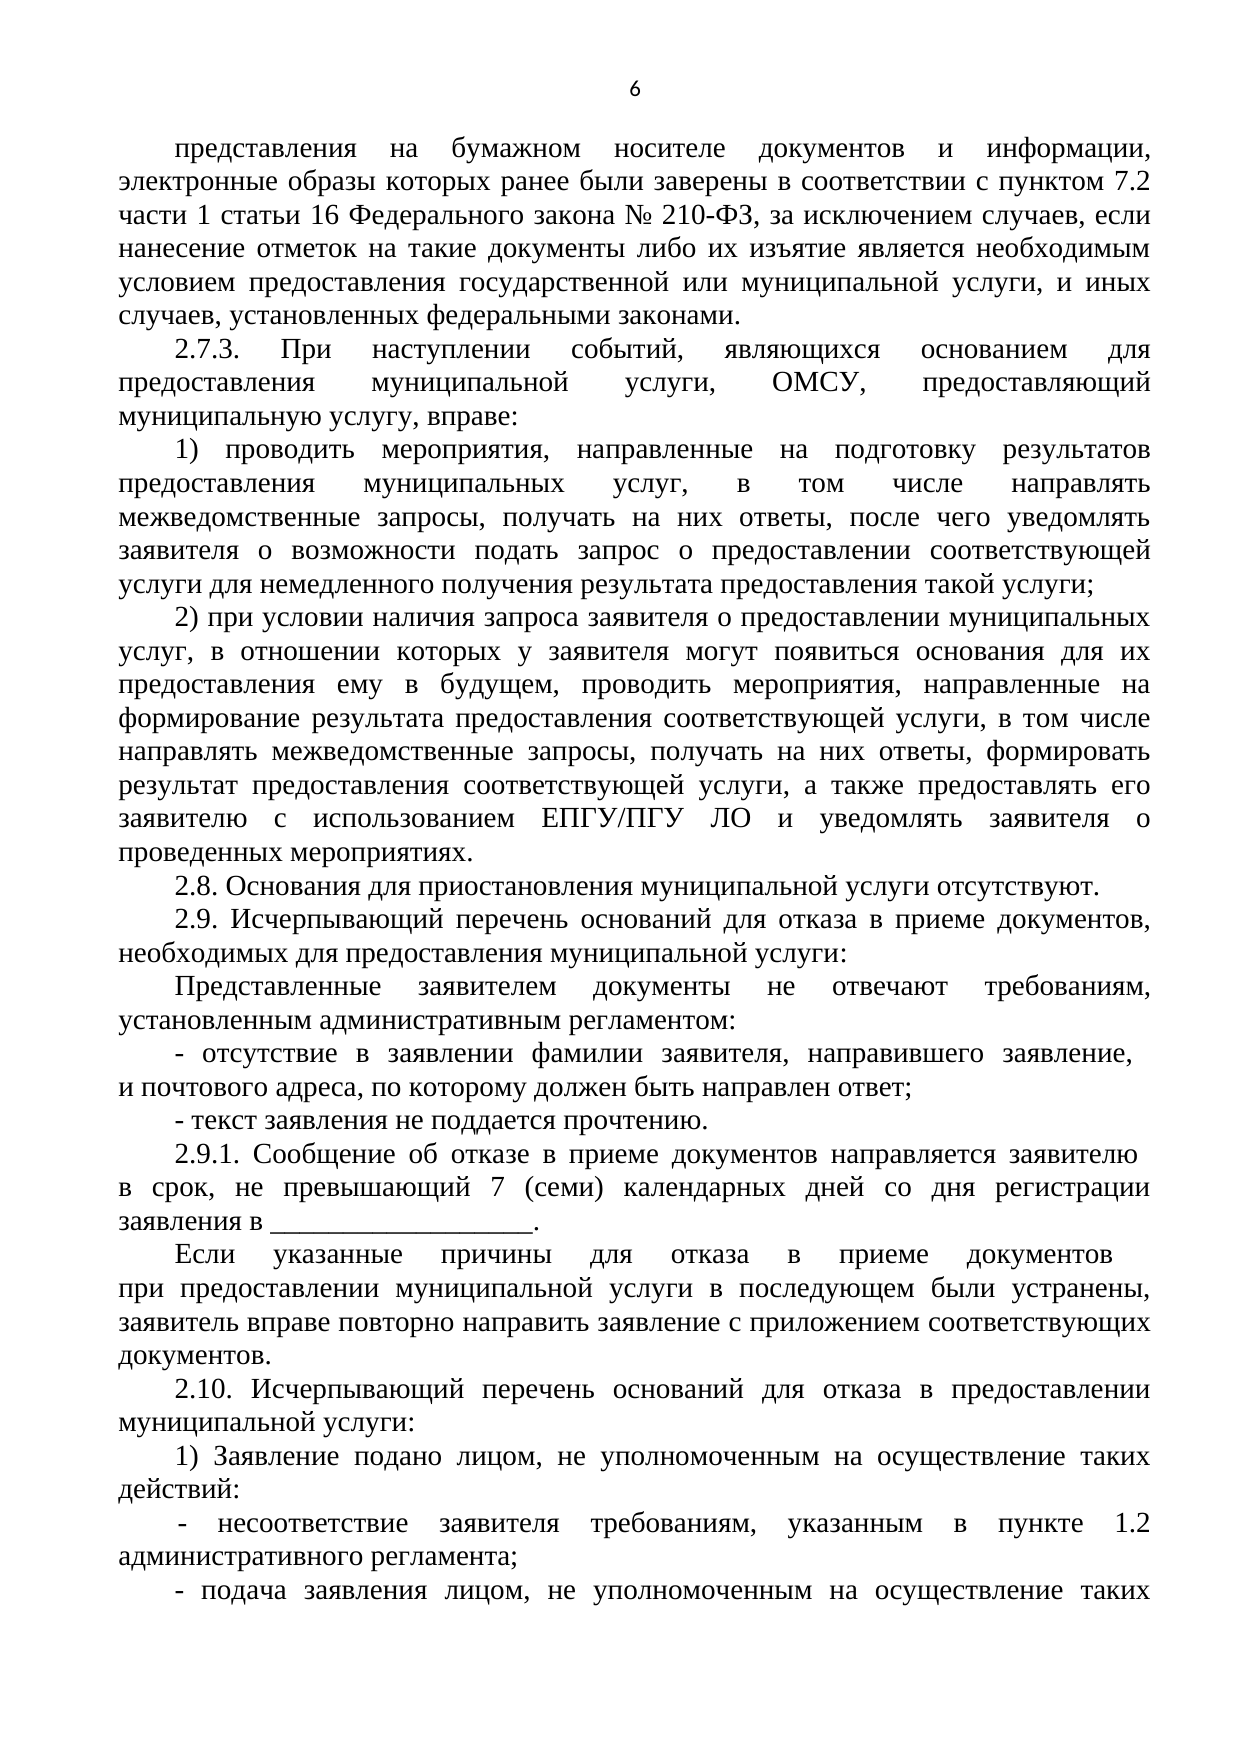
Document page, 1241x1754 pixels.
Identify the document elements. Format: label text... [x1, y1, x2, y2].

text 2) при условии наличия запроса заявителя о предоставлении муниципальных услуг, в отношении которых у заявителя могут появиться основания для их предоставления ему в будущем, проводить мероприятия, направленные на формирование результата предоставления соответствующей услуги, в том числе направлять межведомственные запросы, получать на них ответы, формировать результат предоставления соответствующей услуги, а также предоставлять его заявителю с использованием ЕПГУ/ПГУ ЛО и уведомлять заявителя о проведенных мероприятиях. [118, 599, 1152, 868]
text 2.8. Основания для приостановления муниципальной услуги отсутствуют. [118, 868, 1152, 901]
text 2.10. Исчерпывающий перечень оснований для отказа в предоставлении муниципальной услуги: [118, 1371, 1152, 1438]
text Если указанные причины для отказа в приеме документов при предоставлении муниципальной услуги в последующем были устранены, заявитель вправе повторно направить заявление с приложением соответствующих документов. [118, 1237, 1152, 1371]
text 2.9.1. Сообщение об отказе в приеме документов направляется заявителю в срок, не превышающий 7 (семи) календарных дней со дня регистрации заявления в __________________. [118, 1136, 1152, 1237]
text - текст заявления не поддается прочтению. [118, 1102, 1152, 1136]
text 1) Заявление подано лицом, не уполномоченным на осуществление таких действий: [118, 1438, 1152, 1505]
text 2.7.3. При наступлении событий, являющихся основанием для предоставления муниципальной услуги, ОМСУ, предоставляющий муниципальную услугу, вправе: [118, 331, 1152, 432]
text представления на бумажном носителе документов и информации, электронные образы которых ранее были заверены в соответствии с пунктом 7.2 части 1 статьи 16 Федерального закона № 210-ФЗ, за исключением случаев, если нанесение отметок на такие документы либо их изъятие является необходимым условием предоставления государственной или муниципальной услуги, и иных случаев, установленных федеральными законами. [118, 130, 1152, 331]
text Представленные заявителем документы не отвечают требованиям, установленным административным регламентом: [118, 968, 1152, 1035]
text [118, 1572, 1152, 1606]
text 1) проводить мероприятия, направленные на подготовку результатов предоставления муниципальных услуг, в том числе направлять межведомственные запросы, получать на них ответы, после чего уведомлять заявителя о возможности подать запрос о предоставлении соответствующей услуги для немедленного получения результата предоставления такой услуги; [118, 432, 1152, 599]
text - отсутствие в заявлении фамилии заявителя, направившего заявление, и почтового адреса, по которому должен быть направлен ответ; [118, 1035, 1152, 1102]
text 2.9. Исчерпывающий перечень оснований для отказа в приеме документов, необходимых для предоставления муниципальной услуги: [118, 901, 1152, 968]
text - несоответствие заявителя требованиям, указанным в пункте 1.2 административного регламента; [118, 1505, 1152, 1572]
